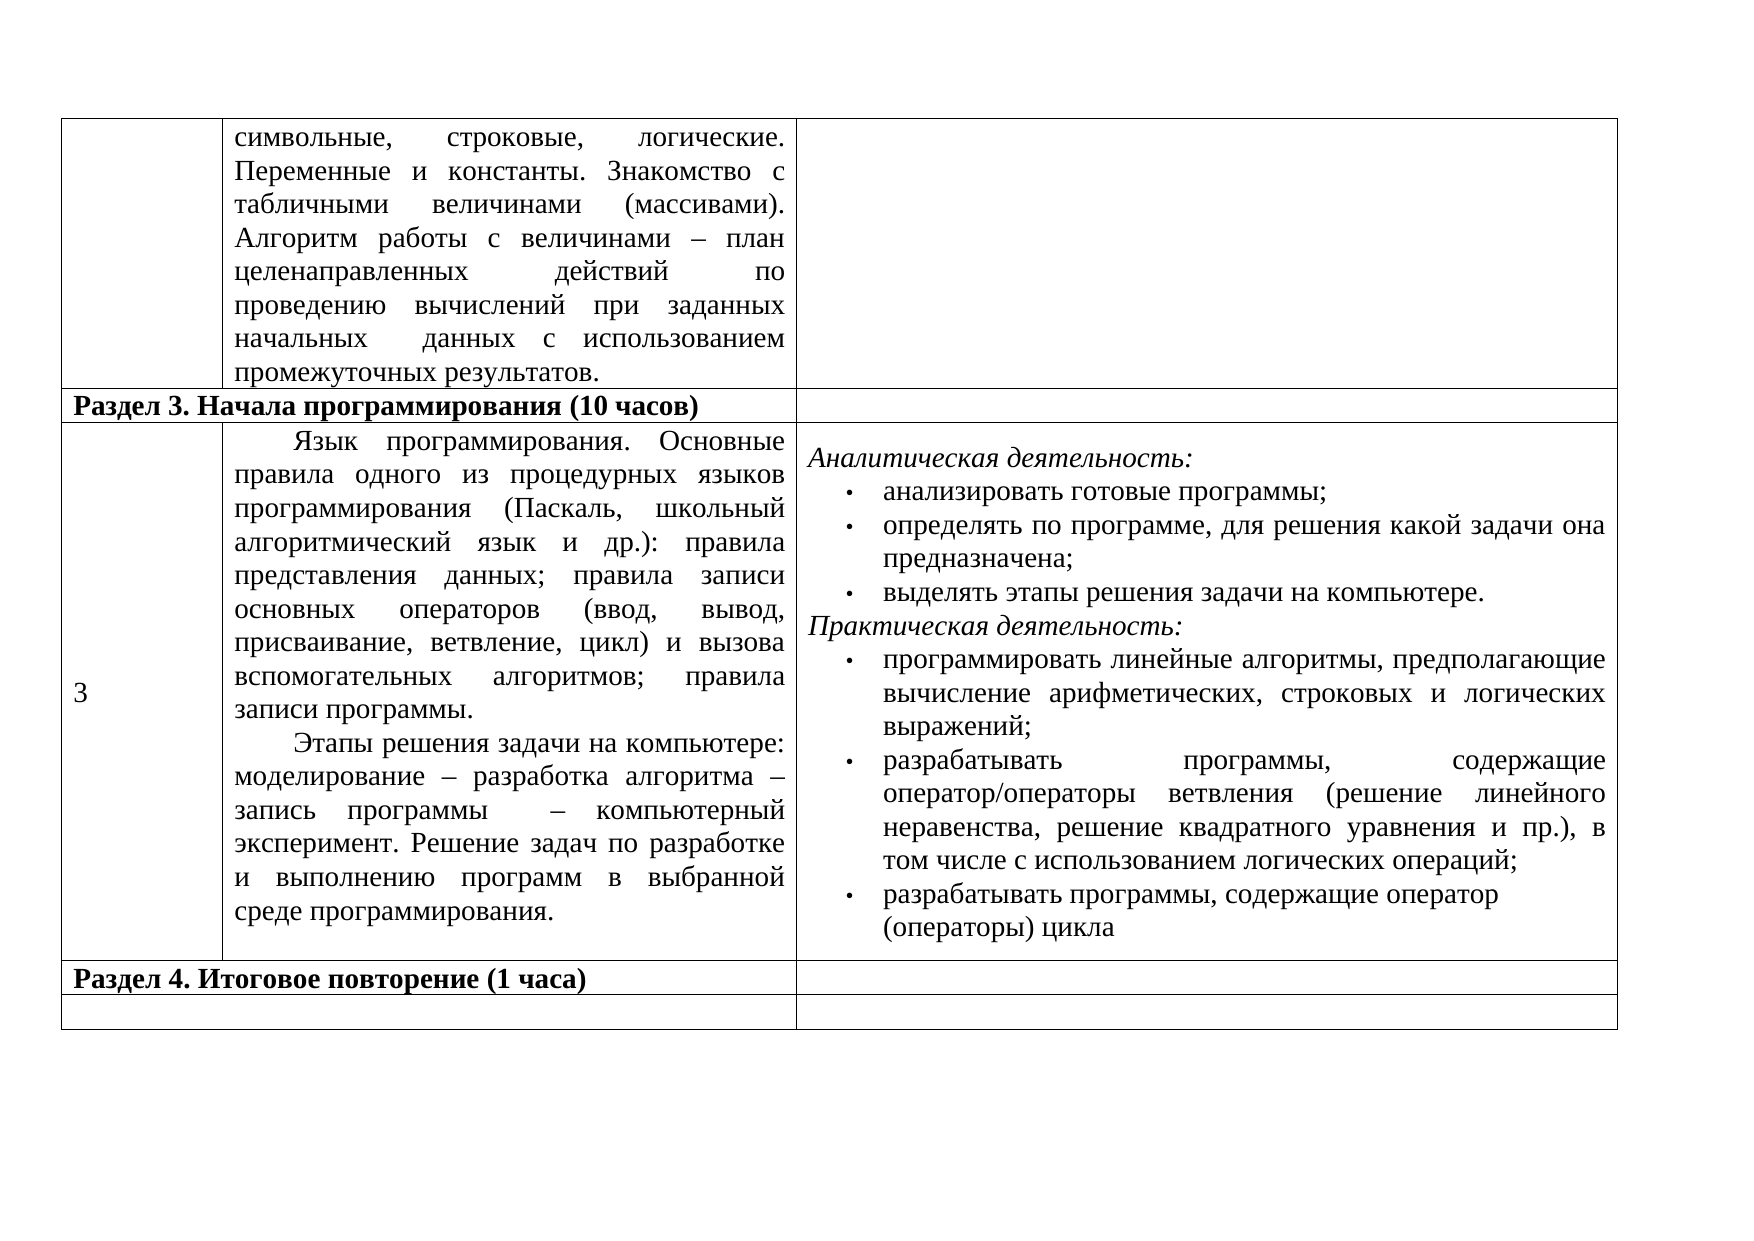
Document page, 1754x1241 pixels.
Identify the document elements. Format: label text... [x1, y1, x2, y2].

table_cell Раздел 3. Начала программирования (10 часов) [62, 389, 796, 422]
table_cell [797, 119, 1617, 387]
table_cell [797, 995, 1617, 1029]
table_cell Аналитическая деятельность: анализировать готовые программы; определять по программе, для решения какой задачи она предназначена; выделять этапы решения задачи на компьютере. Практическая деятельность: программировать линейные алгоритмы, предполагающие вычисление арифметических, строковых и логических выражений; разрабатывать программы, содержащие оператор/операторы ветвления (решение линейного неравенства, решение квадратного уравнения и пр.), в том числе с использованием логических операций; разрабатывать программы, содержащие оператор (операторы) цикла [797, 423, 1617, 960]
table_cell 2 [62, 119, 222, 387]
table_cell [223, 119, 796, 387]
table_cell Раздел 4. Итоговое повторение (1 часа) [62, 961, 796, 994]
table_cell [797, 389, 1617, 422]
table_cell [797, 961, 1617, 994]
table_cell [62, 995, 796, 1029]
table_cell Язык программирования. Основные правила одного из процедурных языков программирования (Паскаль, школьный алгоритмический язык и др.): правила представления данных; правила записи основных операторов (ввод, вывод, присваивание, ветвление, цикл) и вызова вспомогательных алгоритмов; правила записи программы. Этапы решения задачи на компьютере: моделирование – разработка алгоритма – запись программы – компьютерный эксперимент. Решение задач по разработке и выполнению программ в выбранной среде программирования. [223, 423, 796, 960]
table_cell 3 [62, 423, 222, 960]
